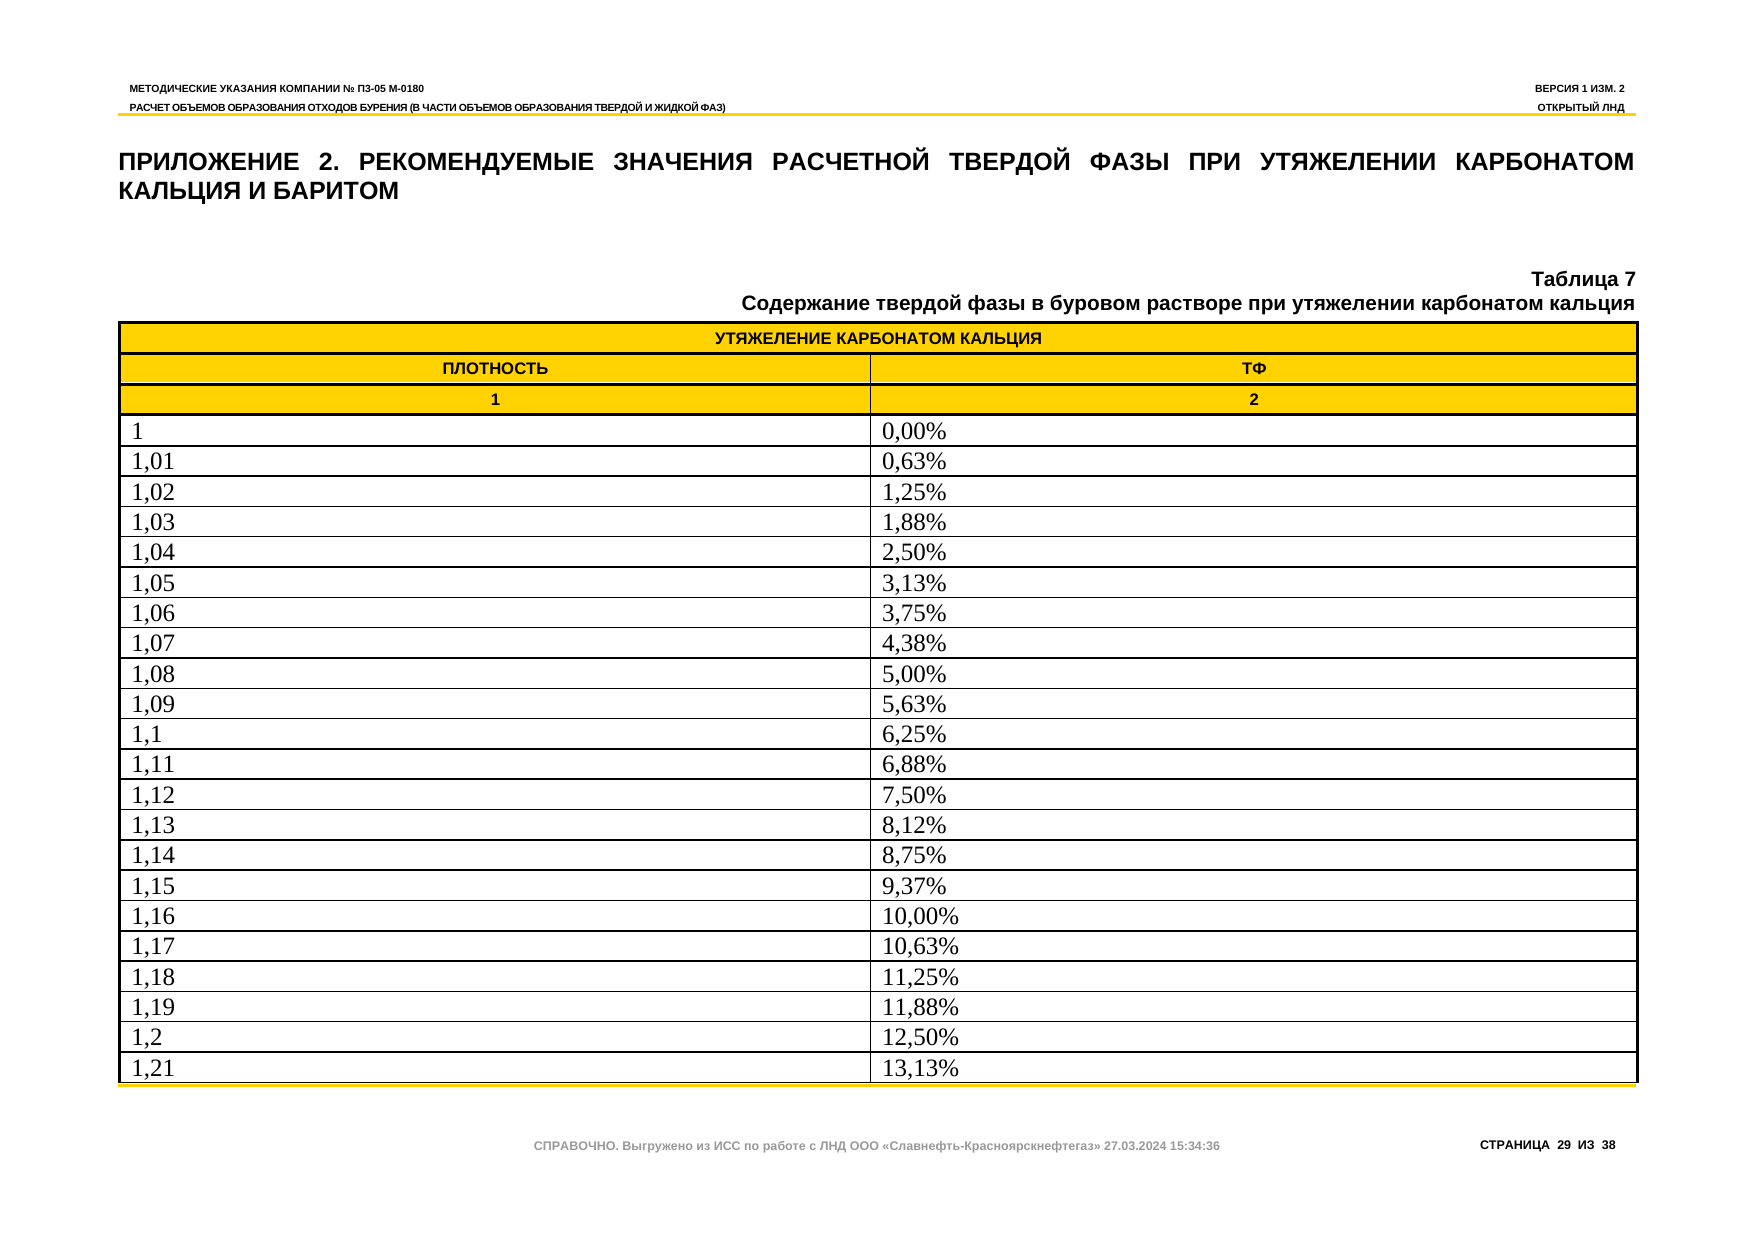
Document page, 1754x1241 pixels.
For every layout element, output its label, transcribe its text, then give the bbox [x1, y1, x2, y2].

table_cell 1 [121, 386, 870, 413]
table_cell 1,21 [121, 1053, 870, 1081]
table_cell 0,00% [871, 416, 1636, 445]
table_cell 10,00% [871, 901, 1636, 930]
table_header УТЯЖЕЛЕНИЕ КАРБОНАТОМ КАЛЬЦИЯ [121, 324, 1636, 352]
table_cell 8,75% [871, 841, 1636, 869]
table_cell 1,04 [121, 537, 870, 566]
table_cell 10,63% [871, 932, 1636, 960]
table_cell 5,63% [871, 689, 1636, 718]
table_cell 1,01 [121, 447, 870, 475]
table_cell 1,09 [121, 689, 870, 718]
table_cell 1 [121, 416, 870, 445]
table_cell 1,02 [121, 477, 870, 506]
table_cell 1,2 [121, 1022, 870, 1051]
table_cell 1,17 [121, 932, 870, 960]
table_cell 7,50% [871, 780, 1636, 809]
table_cell 1,18 [121, 962, 870, 991]
subtitle ПРИЛОЖЕНИЕ 2. РЕКОМЕНДУЕМЫЕ ЗНАЧЕНИЯ РАСЧЕТНОЙ ТВЕРДОЙ ФАЗЫ ПРИ УТЯЖЕЛЕНИИ КАРБОНАТОМ КАЛЬЦИЯ И БАРИТОМ [118, 147, 1636, 205]
table_cell 0,63% [871, 447, 1636, 475]
table_cell 3,75% [871, 598, 1636, 627]
table_cell 13,13% [871, 1053, 1636, 1081]
table_cell 6,25% [871, 719, 1636, 748]
table_cell 1,14 [121, 841, 870, 869]
table_cell 1,13 [121, 810, 870, 839]
table_cell 1,08 [121, 659, 870, 687]
table_cell 1,06 [121, 598, 870, 627]
table_cell 1,03 [121, 507, 870, 536]
table_cell 8,12% [871, 810, 1636, 839]
table_cell 1,07 [121, 628, 870, 657]
table_cell 4,38% [871, 628, 1636, 657]
table_cell ПЛОТНОСТЬ [121, 355, 870, 382]
table_cell 11,25% [871, 962, 1636, 991]
text Таблица 7 [118, 267, 1636, 291]
table_cell 2,50% [871, 537, 1636, 566]
table_cell 1,15 [121, 871, 870, 899]
table_cell 12,50% [871, 1022, 1636, 1051]
table_cell 3,13% [871, 568, 1636, 596]
table_cell 1,1 [121, 719, 870, 748]
table_cell 1,11 [121, 750, 870, 778]
table_cell 1,88% [871, 507, 1636, 536]
table_cell 11,88% [871, 992, 1636, 1021]
table_cell 2 [871, 386, 1636, 413]
table_cell ТФ [871, 355, 1636, 382]
table_cell 9,37% [871, 871, 1636, 899]
table_cell 1,25% [871, 477, 1636, 506]
text Содержание твердой фазы в буровом растворе при утяжелении карбонатом кальция [118, 291, 1636, 315]
table_cell 6,88% [871, 750, 1636, 778]
table_cell 1,19 [121, 992, 870, 1021]
table_cell 1,12 [121, 780, 870, 809]
table_cell 1,16 [121, 901, 870, 930]
table_cell 1,05 [121, 568, 870, 596]
table_cell 5,00% [871, 659, 1636, 687]
